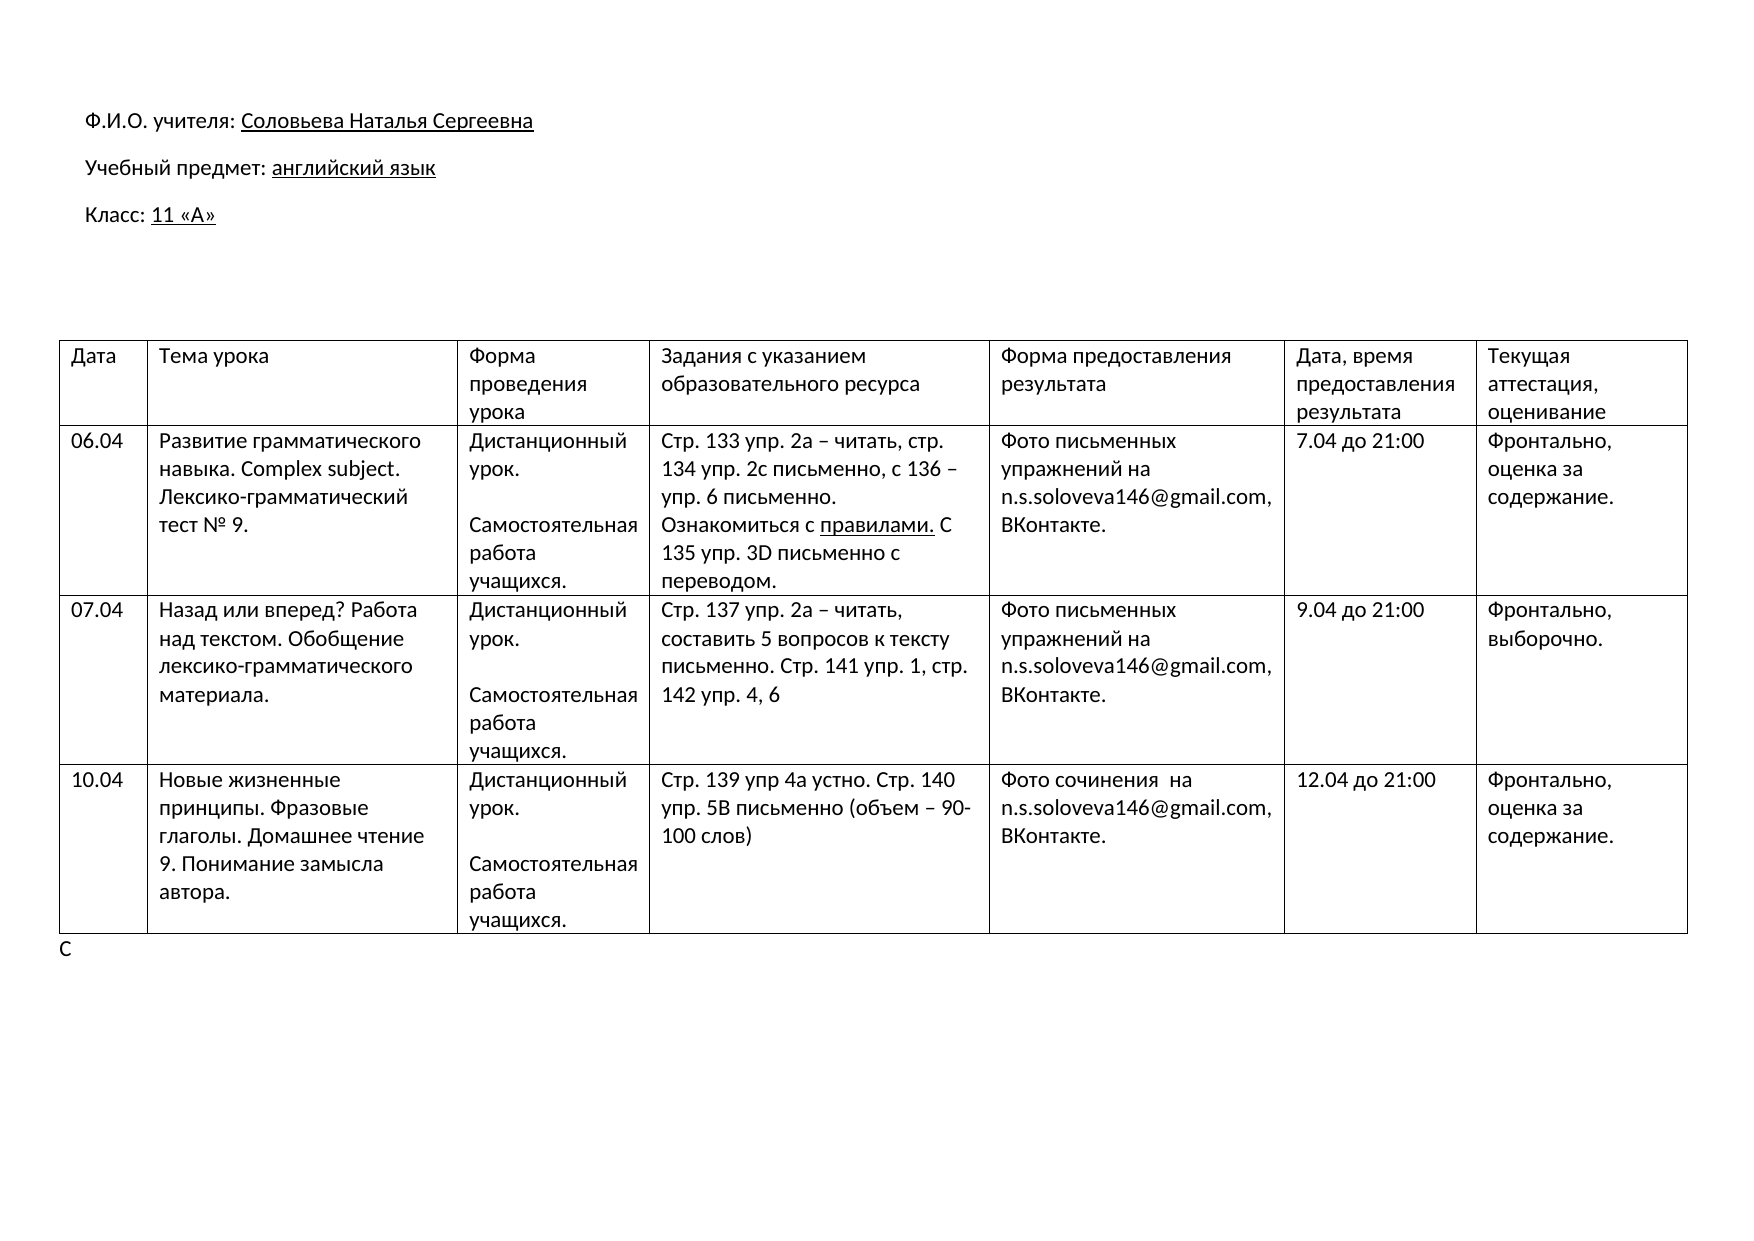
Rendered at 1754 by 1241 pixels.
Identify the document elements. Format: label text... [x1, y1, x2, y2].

text Класс: 11 «А» [59, 200, 1695, 228]
text Ф.И.О. учителя: Соловьева Наталья Сергеевна [59, 106, 1695, 134]
table_cell Фронтально, выборочно. [1477, 596, 1687, 764]
table_header Тема урока [148, 341, 457, 425]
table_header Текущая аттестация, оценивание [1477, 341, 1687, 425]
table_cell Фото сочинения на n.s.soloveva146@gmail.com, ВКонтакте. [990, 765, 1284, 933]
table_cell 10.04 [60, 765, 147, 933]
table_cell Дистанционный урок. Самостоятельная работа учащихся. [458, 426, 649, 594]
table_cell 9.04 до 21:00 [1285, 596, 1476, 764]
text С [59, 934, 1695, 962]
table_header Дата [60, 341, 147, 425]
table_cell Фронтально, оценка за содержание. [1477, 426, 1687, 594]
text Учебный предмет: английский язык [59, 153, 1695, 181]
table_cell Новые жизненные принципы. Фразовые глаголы. Домашнее чтение 9. Понимание замысла автора. [148, 765, 457, 933]
table_cell Стр. 137 упр. 2а – читать, составить 5 вопросов к тексту письменно. Стр. 141 упр. 1, стр. 142 упр. 4, 6 [650, 596, 989, 764]
table_header Задания с указанием образовательного ресурса [650, 341, 989, 425]
table_cell 06.04 [60, 426, 147, 594]
table_cell 7.04 до 21:00 [1285, 426, 1476, 594]
table_cell Развитие грамматического навыка. Complex subject. Лексико-грамматический тест № 9. [148, 426, 457, 594]
table_cell Дистанционный урок. Самостоятельная работа учащихся. [458, 596, 649, 764]
table_header Форма проведения урока [458, 341, 649, 425]
table_cell Фронтально, оценка за содержание. [1477, 765, 1687, 933]
table_cell Дистанционный урок. Самостоятельная работа учащихся. [458, 765, 649, 933]
table_cell 07.04 [60, 596, 147, 764]
table_cell Фото письменных упражнений на n.s.soloveva146@gmail.com, ВКонтакте. [990, 426, 1284, 594]
table_cell Стр. 139 упр 4а устно. Стр. 140 упр. 5B письменно (объем – 90-100 слов) [650, 765, 989, 933]
table_cell Стр. 133 упр. 2а – читать, стр. 134 упр. 2с письменно, с 136 – упр. 6 письменно. Ознакомиться с правилами. С 135 упр. 3D письменно с переводом. [650, 426, 989, 594]
table_cell Фото письменных упражнений на n.s.soloveva146@gmail.com, ВКонтакте. [990, 596, 1284, 764]
table_cell 12.04 до 21:00 [1285, 765, 1476, 933]
table_cell Назад или вперед? Работа над текстом. Обобщение лексико-грамматического материала. [148, 596, 457, 764]
table_header Дата, время предоставления результата [1285, 341, 1476, 425]
table_header Форма предоставления результата [990, 341, 1284, 425]
